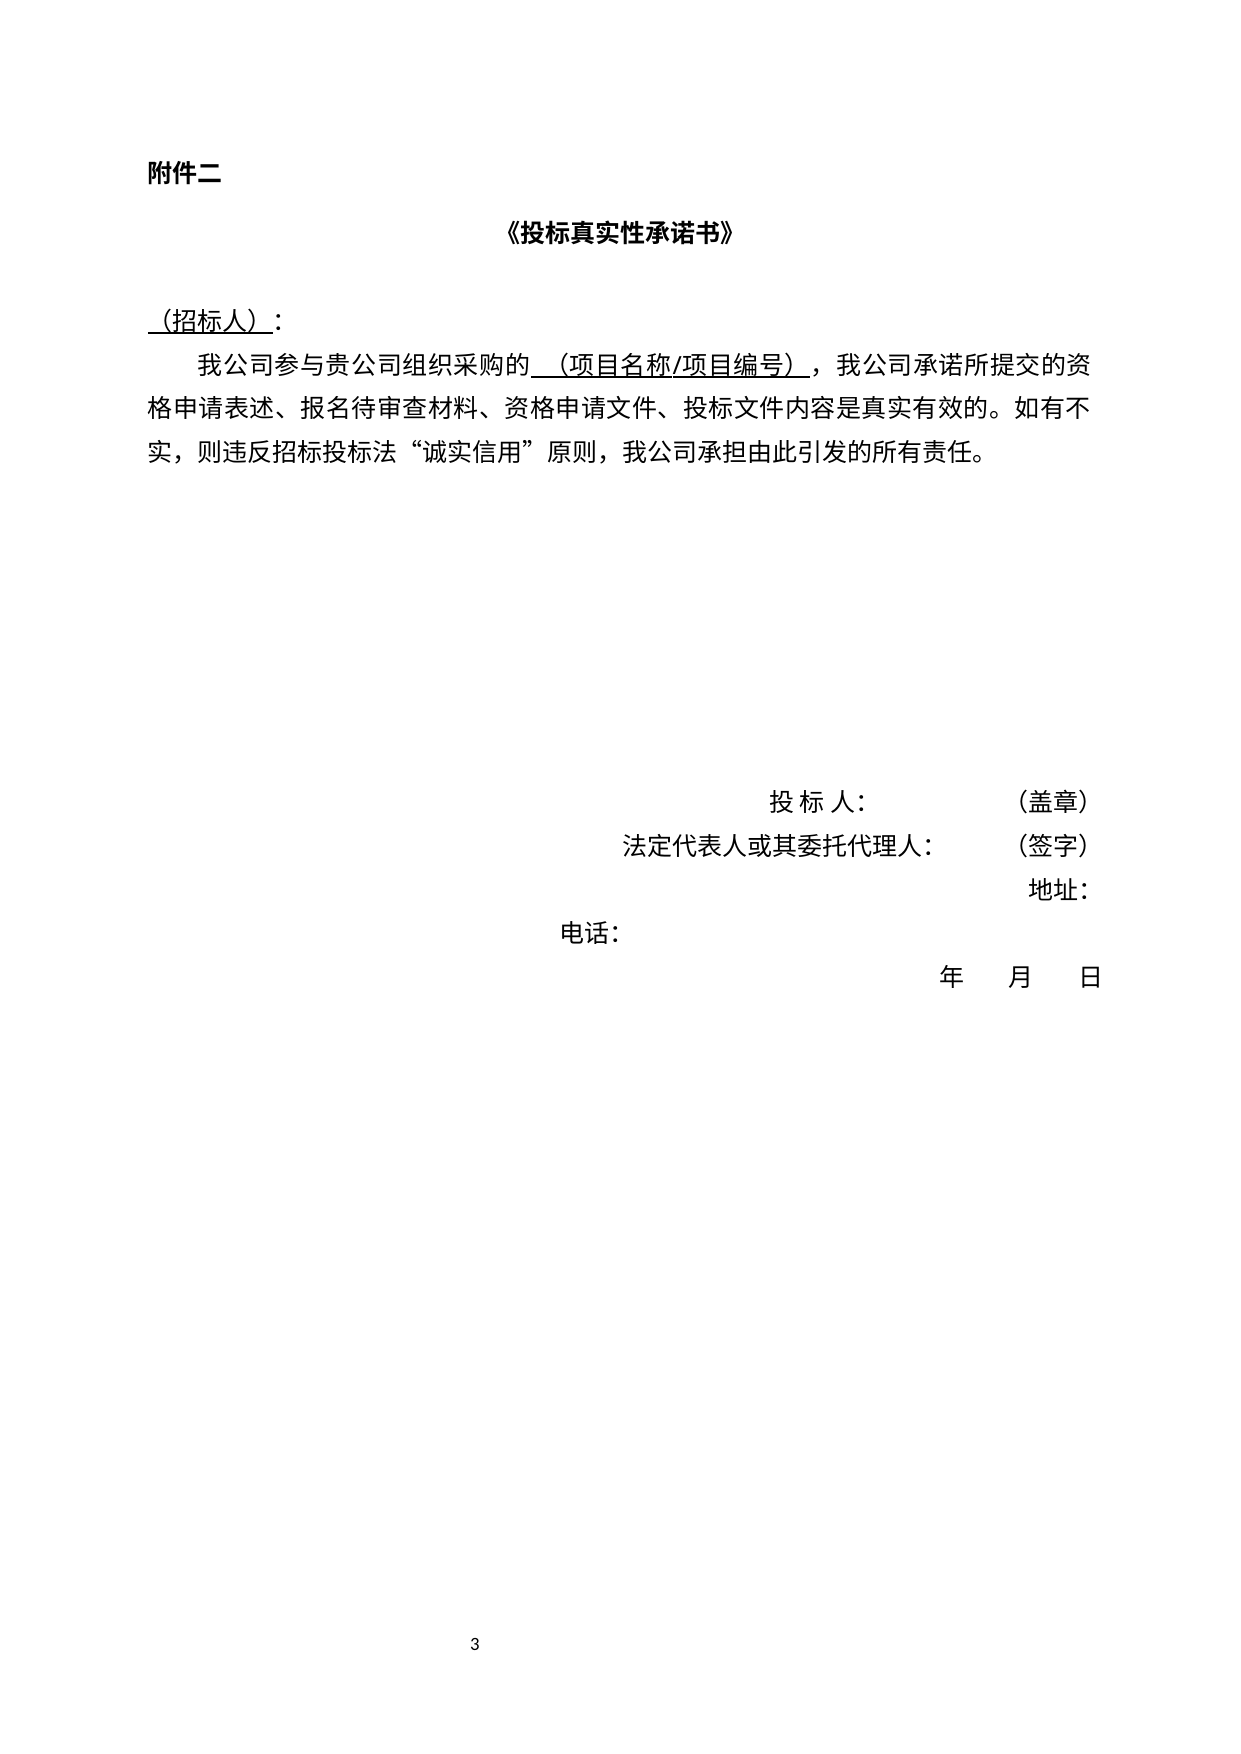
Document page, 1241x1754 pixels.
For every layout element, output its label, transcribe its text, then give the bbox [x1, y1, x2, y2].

table_cell 年 月 日 [148, 952, 1115, 995]
text （招标人）： [148, 295, 1092, 339]
table_cell 电话： [148, 908, 1115, 952]
table_header 投 标 人： （盖章） [148, 777, 1115, 820]
table_cell 地址： [148, 864, 1115, 908]
list 附件二 [148, 153, 1092, 190]
text 《投标真实性承诺书》 [148, 208, 1092, 252]
table_cell 法定代表人或其委托代理人： （签字） [148, 820, 1115, 864]
text 我公司参与贵公司组织采购的 （项目名称/项目编号），我公司承诺所提交的资格申请表述、报名待审查材料、资格申请文件、投标文件内容是真实有效的。如有不实，则违反招标投标法“诚实信用”原则，我公司承担由此引发的所有责任。 [148, 339, 1092, 470]
